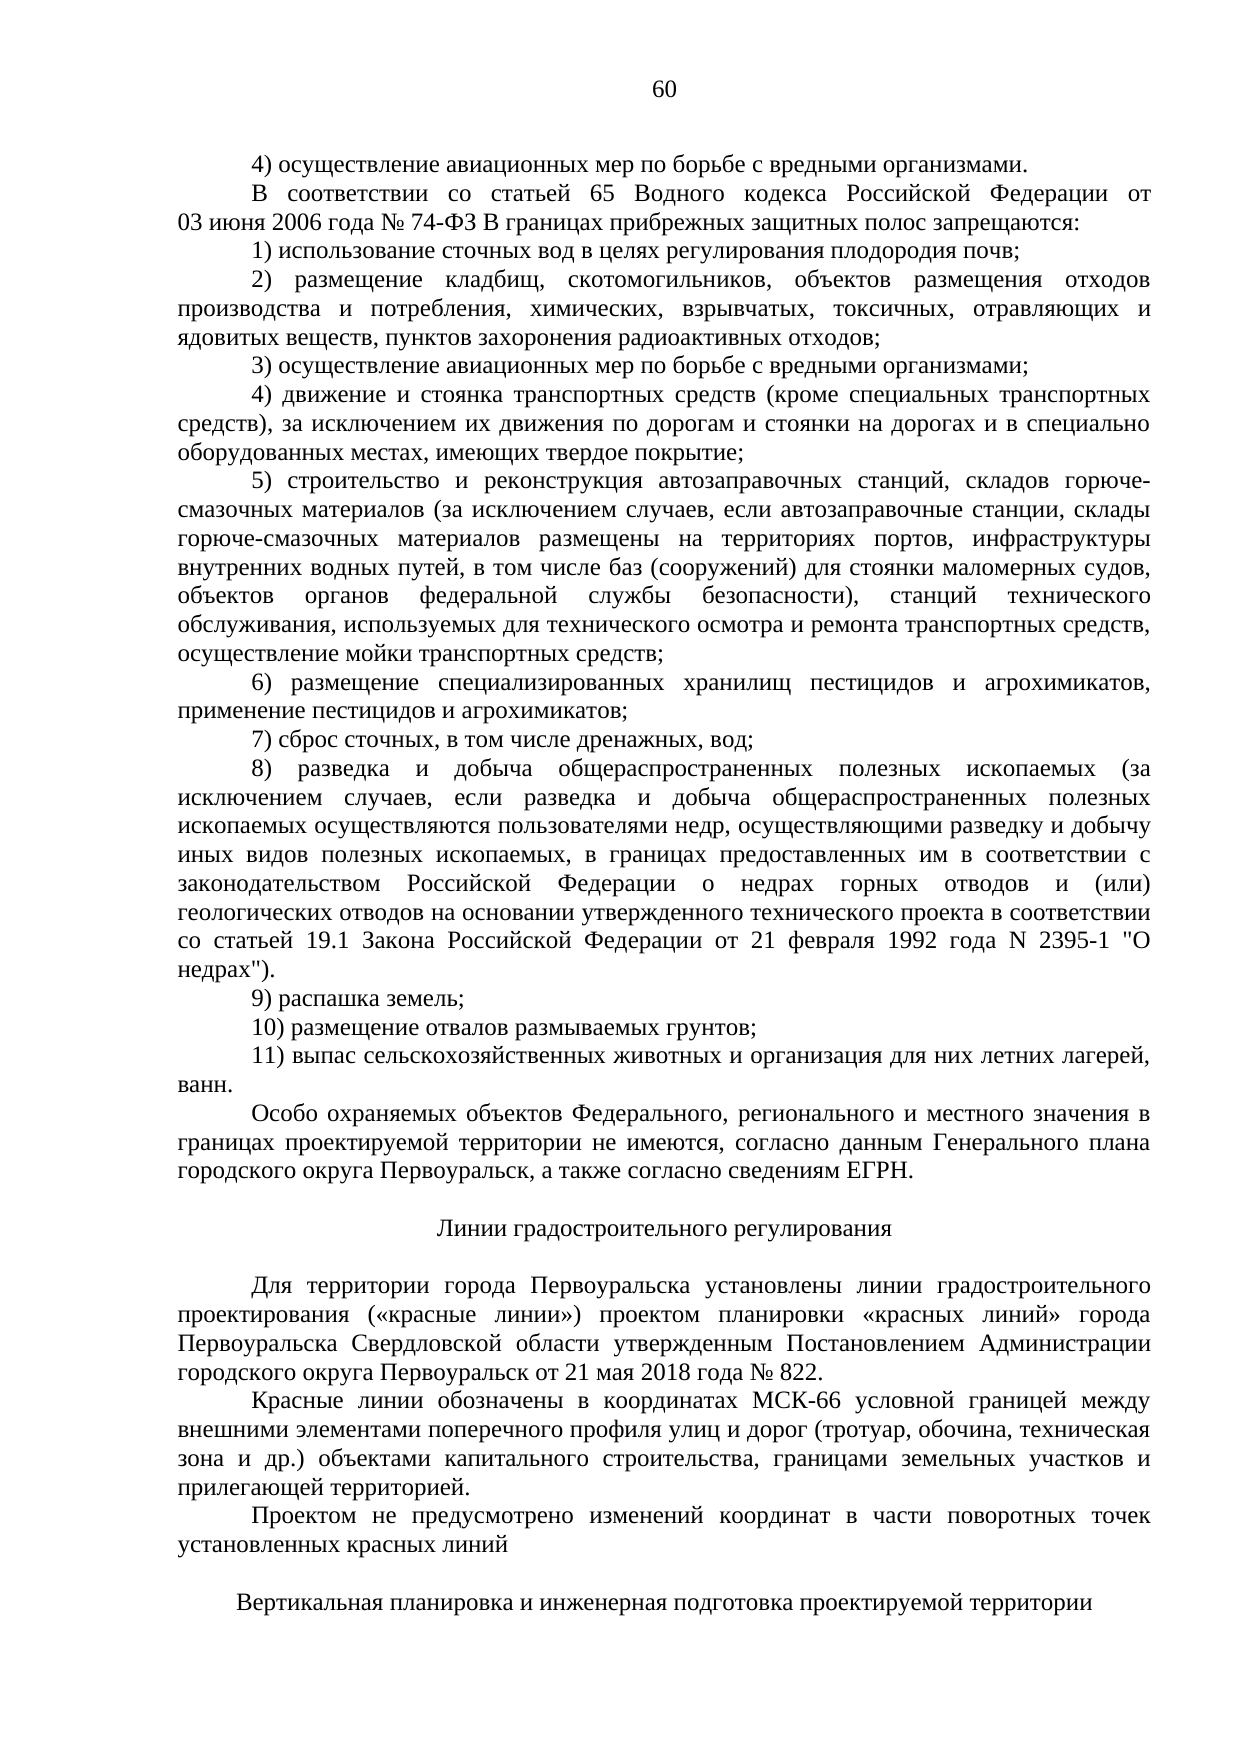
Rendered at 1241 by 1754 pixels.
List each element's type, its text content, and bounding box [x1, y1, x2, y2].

list 7) сброс сточных, в том числе дренажных, вод; [177, 724, 1152, 753]
text Красные линии обозначены в координатах МСК-66 условной границей между внешними элементами поперечного профиля улиц и дорог (тротуар, обочина, техническая зона и др.) объектами капитального строительства, границами земельных участков и прилегающей территорией. [177, 1386, 1152, 1501]
list 9) распашка земель; [177, 983, 1152, 1012]
list 4) движение и стоянка транспортных средств (кроме специальных транспортных средств), за исключением их движения по дорогам и стоянки на дорогах и в специально оборудованных местах, имеющих твердое покрытие; [177, 379, 1152, 466]
list 1) использование сточных вод в целях регулирования плодородия почв; [177, 236, 1152, 264]
list Особо охраняемых объектов Федерального, регионального и местного значения в границах проектируемой территории не имеются, согласно данным Генерального плана городского округа Первоуральск, а также согласно сведениям ЕГРН. [177, 1098, 1152, 1184]
text Для территории города Первоуральска установлены линии градостроительного проектирования («красные линии») проектом планировки «красных линий» города Первоуральска Свердловской области утвержденным Постановлением Администрации городского округа Первоуральск от 21 мая 2018 года № 822. [177, 1271, 1152, 1386]
list 6) размещение специализированных хранилищ пестицидов и агрохимикатов, применение пестицидов и агрохимикатов; [177, 667, 1152, 724]
text Линии градостроительного регулирования [177, 1213, 1152, 1242]
list 10) размещение отвалов размываемых грунтов; [177, 1012, 1152, 1041]
list В соответствии со статьей 65 Водного кодекса Российской Федерации от 03 июня 2006 года № 74-ФЗ В границах прибрежных защитных полос запрещаются: [177, 178, 1152, 236]
list 11) выпас сельскохозяйственных животных и организация для них летних лагерей, ванн. [177, 1041, 1152, 1098]
list 2) размещение кладбищ, скотомогильников, объектов размещения отходов производства и потребления, химических, взрывчатых, токсичных, отравляющих и ядовитых веществ, пунктов захоронения радиоактивных отходов; [177, 264, 1152, 351]
text Вертикальная планировка и инженерная подготовка проектируемой территории [177, 1587, 1152, 1616]
list 8) разведка и добыча общераспространенных полезных ископаемых (за исключением случаев, если разведка и добыча общераспространенных полезных ископаемых осуществляются пользователями недр, осуществляющими разведку и добычу иных видов полезных ископаемых, в границах предоставленных им в соответствии с законодательством Российской Федерации о недрах горных отводов и (или) геологических отводов на основании утвержденного технического проекта в соответствии со статьей 19.1 Закона Российской Федерации от 21 февраля 1992 года N 2395-1 "О недрах"). [177, 753, 1152, 983]
list 3) осуществление авиационных мер по борьбе с вредными организмами; [177, 351, 1152, 379]
list 5) строительство и реконструкция автозаправочных станций, складов горюче-смазочных материалов (за исключением случаев, если автозаправочные станции, склады горюче-смазочных материалов размещены на территориях портов, инфраструктуры внутренних водных путей, в том числе баз (сооружений) для стоянки маломерных судов, объектов органов федеральной службы безопасности), станций технического обслуживания, используемых для технического осмотра и ремонта транспортных средств, осуществление мойки транспортных средств; [177, 466, 1152, 667]
list 4) осуществление авиационных мер по борьбе с вредными организмами. [177, 149, 1152, 178]
text Проектом не предусмотрено изменений координат в части поворотных точек установленных красных линий [177, 1501, 1152, 1558]
